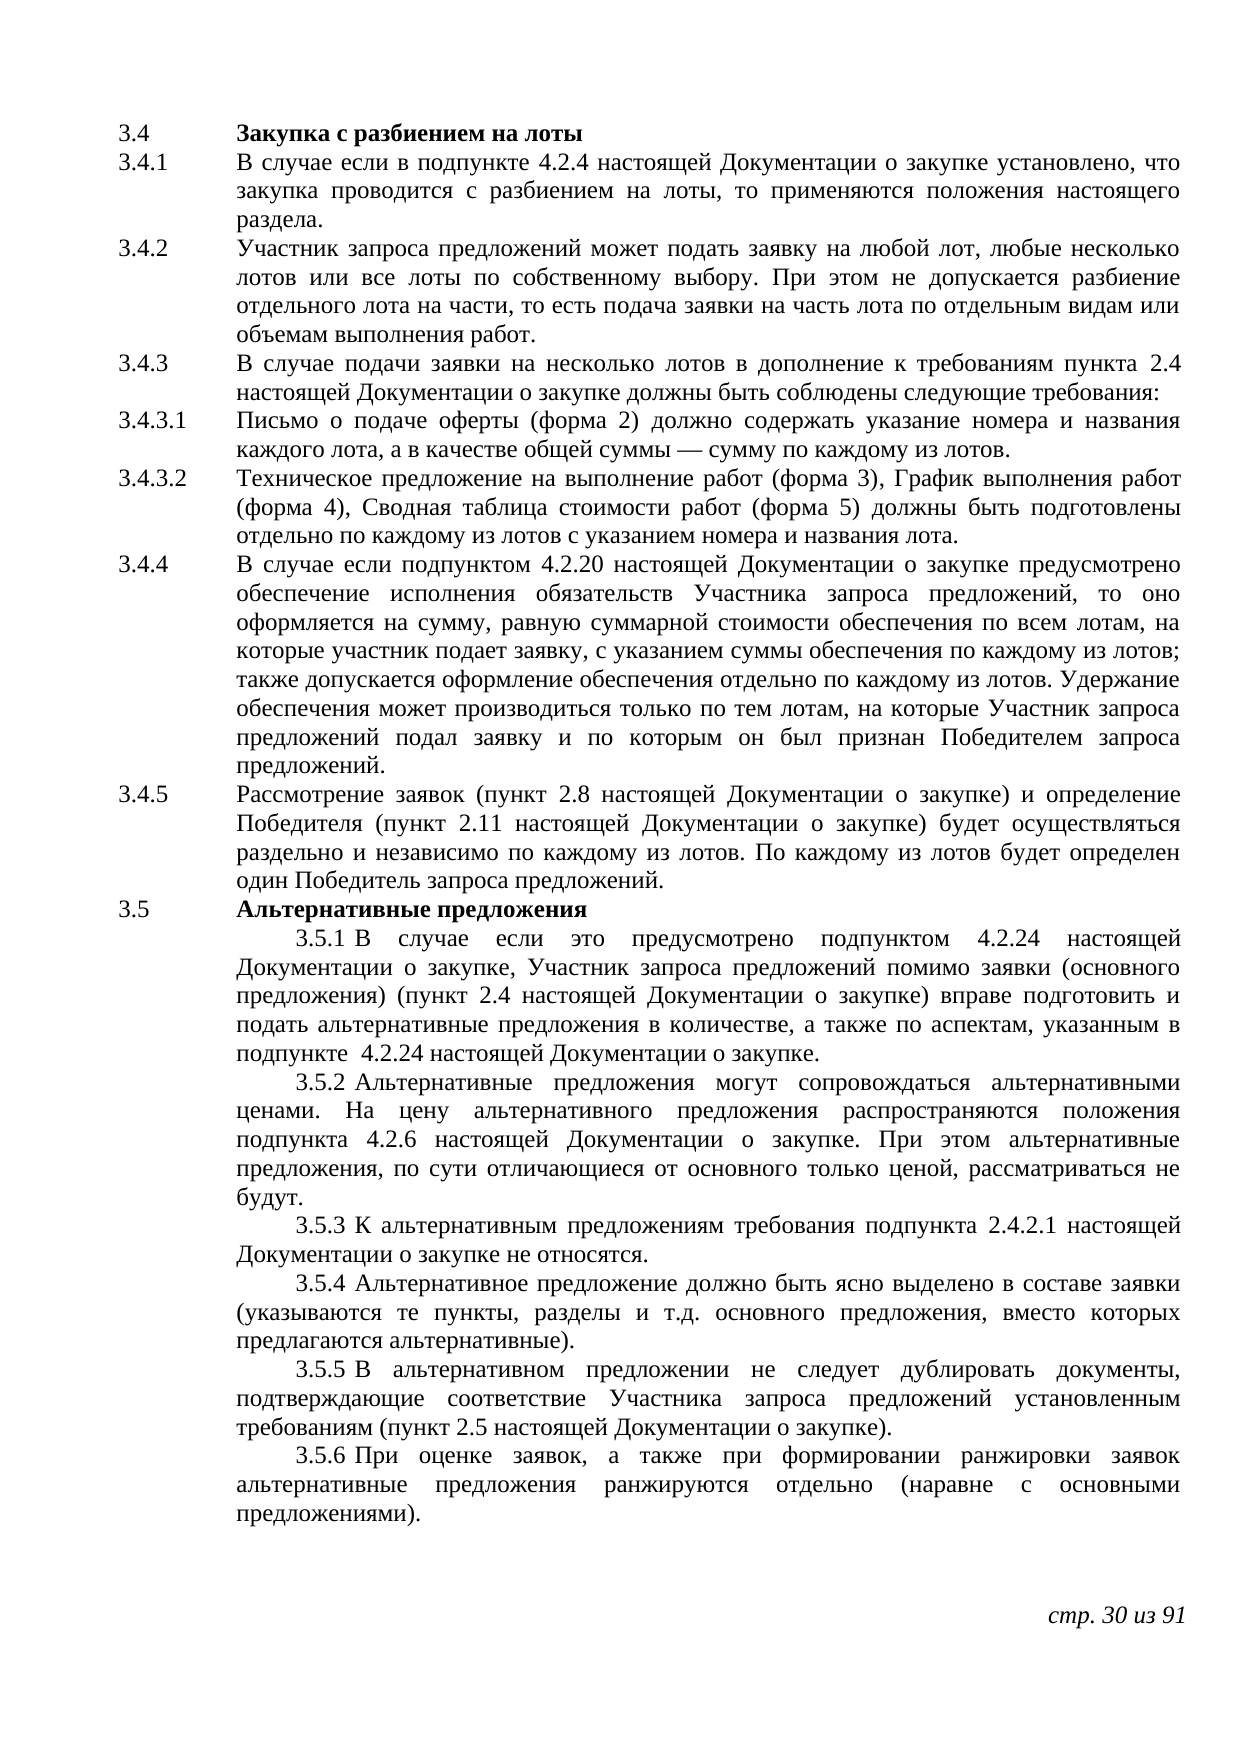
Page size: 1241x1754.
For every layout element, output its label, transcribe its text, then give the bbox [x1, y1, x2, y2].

list Техническое предложение на выполнение работ (форма 3), График выполнения работ (форма 4), Сводная таблица стоимости работ (форма 5) должны быть подготовлены отдельно по каждому из лотов с указанием номера и названия лота. [118, 463, 1181, 549]
text При оценке заявок, а также при формировании ранжировки заявок альтернативные предложения ранжируются отдельно (наравне с основными предложениями). [236, 1441, 1181, 1527]
list В случае подачи заявки на несколько лотов в дополнение к требованиям пункта 2.4 настоящей Документации о закупке должны быть соблюдены следующие требования: [118, 348, 1181, 406]
text К альтернативным предложениям требования подпункта 2.4.2.1 настоящей Документации о закупке не относятся. [236, 1211, 1181, 1268]
list Письмо о подаче оферты (форма 2) должно содержать указание номера и названия каждого лота, а в качестве общей суммы — сумму по каждому из лотов. [118, 406, 1181, 463]
text Альтернативные предложения могут сопровождаться альтернативными ценами. На цену альтернативного предложения распространяются положения подпункта 4.2.6 настоящей Документации о закупке. При этом альтернативные предложения, по сути отличающиеся от основного только ценой, рассматриваться не будут. [236, 1067, 1181, 1211]
text В альтернативном предложении не следует дублировать документы, подтверждающие соответствие Участника запроса предложений установленным требованиям (пункт 2.5 настоящей Документации о закупке). [236, 1354, 1181, 1441]
subtitle Альтернативные предложения [118, 894, 1181, 923]
list Рассмотрение заявок (пункт 2.8 настоящей Документации о закупке) и определение Победителя (пункт 2.11 настоящей Документации о закупке) будет осуществляться раздельно и независимо по каждому из лотов. По каждому из лотов будет определен один Победитель запроса предложений. [118, 779, 1181, 894]
list В случае если в подпункте 4.2.4 настоящей Документации о закупке установлено, что закупка проводится с разбиением на лоты, то применяются положения настоящего раздела. [118, 147, 1181, 233]
text В случае если это предусмотрено подпунктом 4.2.24 настоящей Документации о закупке, Участник запроса предложений помимо заявки (основного предложения) (пункт 2.4 настоящей Документации о закупке) вправе подготовить и подать альтернативные предложения в количестве, а также по аспектам, указанным в подпункте 4.2.24 настоящей Документации о закупке. [236, 923, 1181, 1067]
subtitle Закупка с разбиением на лоты [118, 118, 1181, 147]
list Участник запроса предложений может подать заявку на любой лот, любые несколько лотов или все лоты по собственному выбору. При этом не допускается разбиение отдельного лота на части, то есть подача заявки на часть лота по отдельным видам или объемам выполнения работ. [118, 233, 1181, 348]
text Альтернативное предложение должно быть ясно выделено в составе заявки (указываются те пункты, разделы и т.д. основного предложения, вместо которых предлагаются альтернативные). [236, 1268, 1181, 1354]
list В случае если подпунктом 4.2.20 настоящей Документации о закупке предусмотрено обеспечение исполнения обязательств Участника запроса предложений, то оно оформляется на сумму, равную суммарной стоимости обеспечения по всем лотам, на которые участник подает заявку, с указанием суммы обеспечения по каждому из лотов; также допускается оформление обеспечения отдельно по каждому из лотов. Удержание обеспечения может производиться только по тем лотам, на которые Участник запроса предложений подал заявку и по которым он был признан Победителем запроса предложений. [118, 549, 1181, 779]
